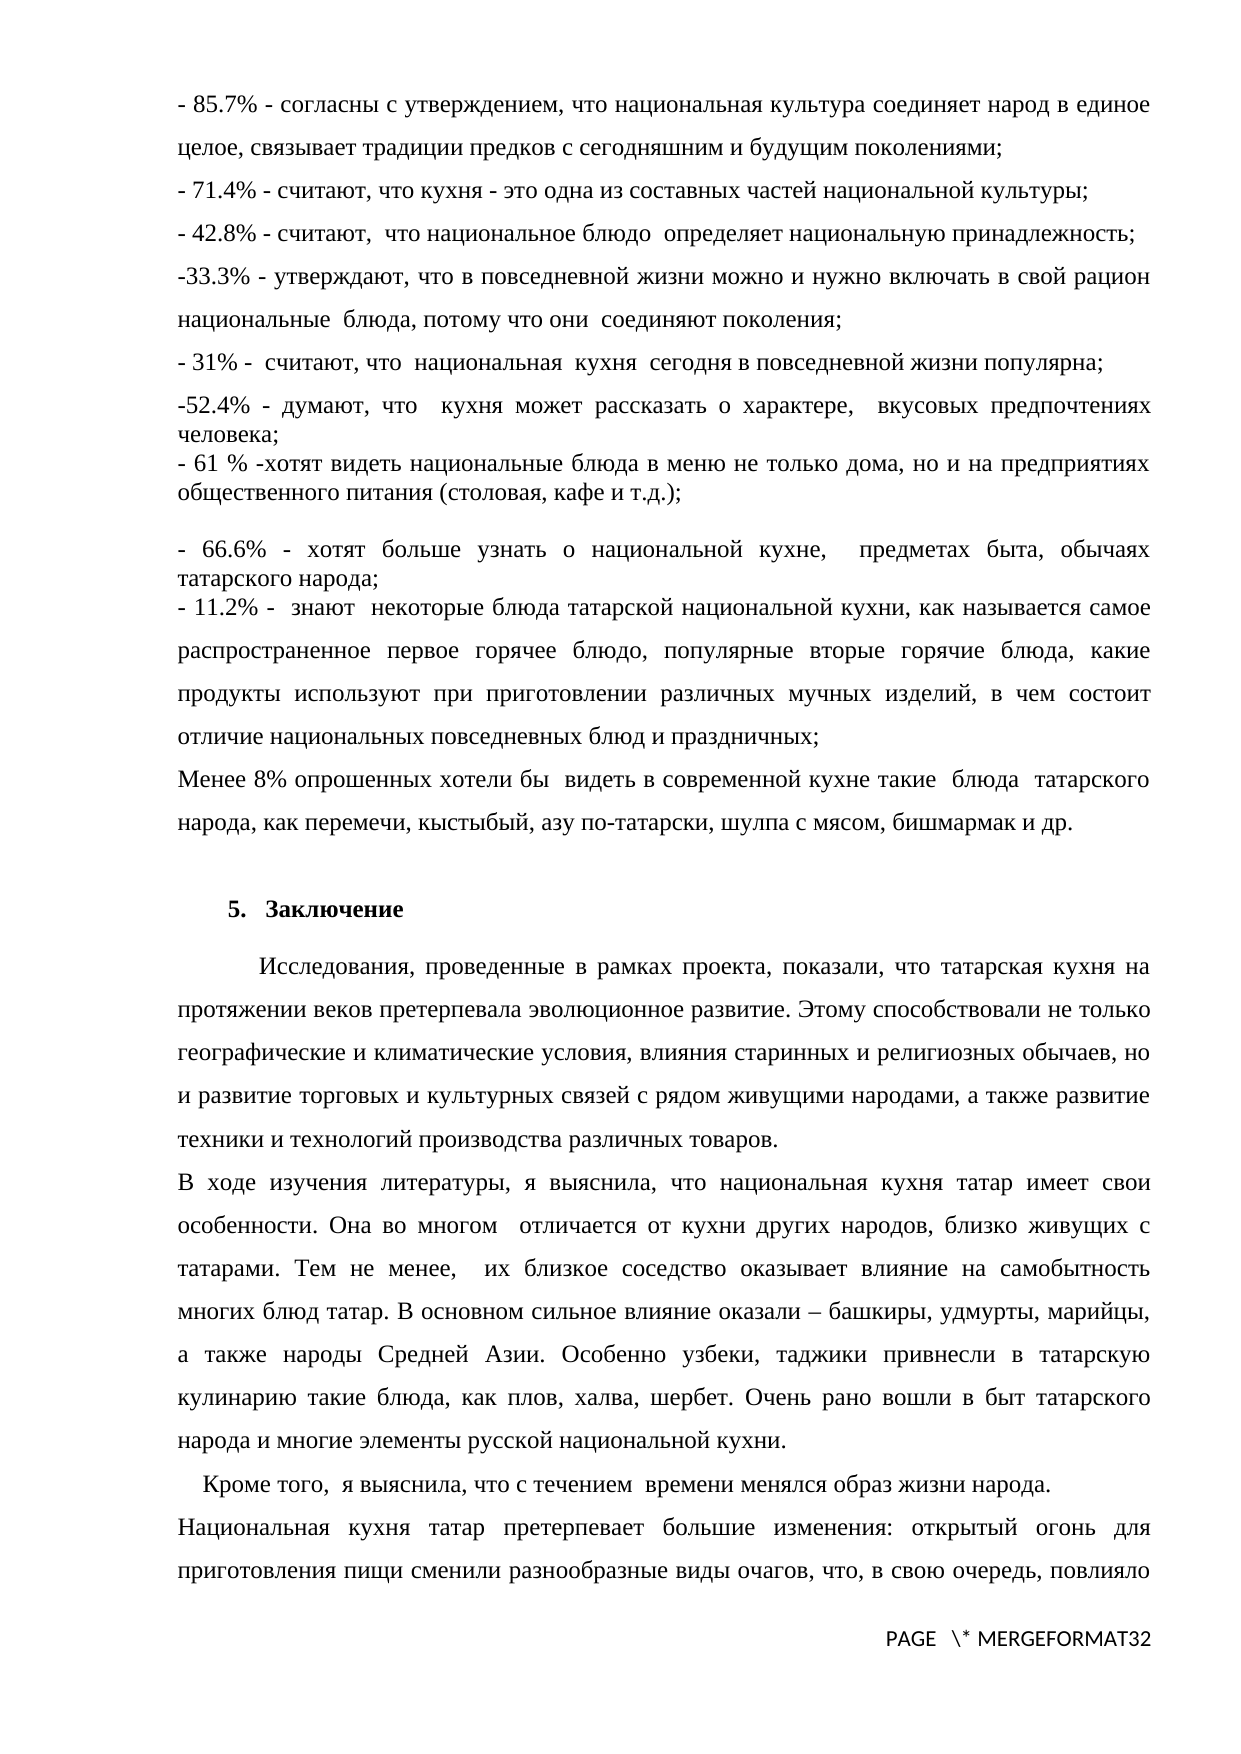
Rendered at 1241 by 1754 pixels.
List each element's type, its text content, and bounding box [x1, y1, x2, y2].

list - 85.7% - согласны с утверждением, что национальная культура соединяет народ в единое целое, связывает традиции предков с сегодняшним и будущим поколениями; [177, 89, 1152, 161]
text -52.4% - думают, что кухня может рассказать о характере, вкусовых предпочтениях человека; [177, 391, 1152, 448]
text Исследования, проведенные в рамках проекта, показали, что татарская кухня на протяжении веков претерпевала эволюционное развитие. Этому способствовали не только географические и климатические условия, влияния старинных и религиозных обычаев, но и развитие торговых и культурных связей с рядом живущими народами, а также развитие техники и технологий производства различных товаров. [177, 951, 1152, 1152]
list Менее 8% опрошенных хотели бы видеть в современной кухне такие блюда татарского народа, как перемечи, кыстыбый, азу по-татарски, шулпа с мясом, бишмармак и др. [177, 764, 1152, 836]
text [177, 1512, 1152, 1584]
text - 66.6% - хотят больше узнать о национальной кухне, предметах быта, обычаях татарского народа; [177, 534, 1152, 592]
list - 11.2% - знают некоторые блюда татарской национальной кухни, как называется самое распространенное первое горячее блюдо, популярные вторые горячие блюда, какие продукты используют при приготовлении различных мучных изделий, в чем состоит отличие национальных повседневных блюд и праздничных; [177, 592, 1152, 750]
list Заключение [228, 894, 1152, 922]
list -33.3% - утверждают, что в повседневной жизни можно и нужно включать в свой рацион национальные блюда, потому что они соединяют поколения; [177, 261, 1152, 333]
text Кроме того, я выяснила, что с течением времени менялся образ жизни народа. [177, 1469, 1152, 1497]
text В ходе изучения литературы, я выяснила, что национальная кухня татар имеет свои особенности. Она во многом отличается от кухни других народов, близко живущих с татарами. Тем не менее, их близкое соседство оказывает влияние на самобытность многих блюд татар. В основном сильное влияние оказали – башкиры, удмурты, марийцы, а также народы Средней Азии. Особенно узбеки, таджики привнесли в татарскую кулинарию такие блюда, как плов, халва, шербет. Очень рано вошли в быт татарского народа и многие элементы русской национальной кухни. [177, 1167, 1152, 1454]
text - 61 % -хотят видеть национальные блюда в меню не только дома, но и на предприятиях общественного питания (столовая, кафе и т.д.); [177, 448, 1152, 506]
list - 31% - считают, что национальная кухня сегодня в повседневной жизни популярна; [177, 347, 1152, 376]
list - 42.8% - считают, что национальное блюдо определяет национальную принадлежность; [177, 218, 1152, 247]
list - 71.4% - считают, что кухня - это одна из составных частей национальной культуры; [177, 175, 1152, 204]
